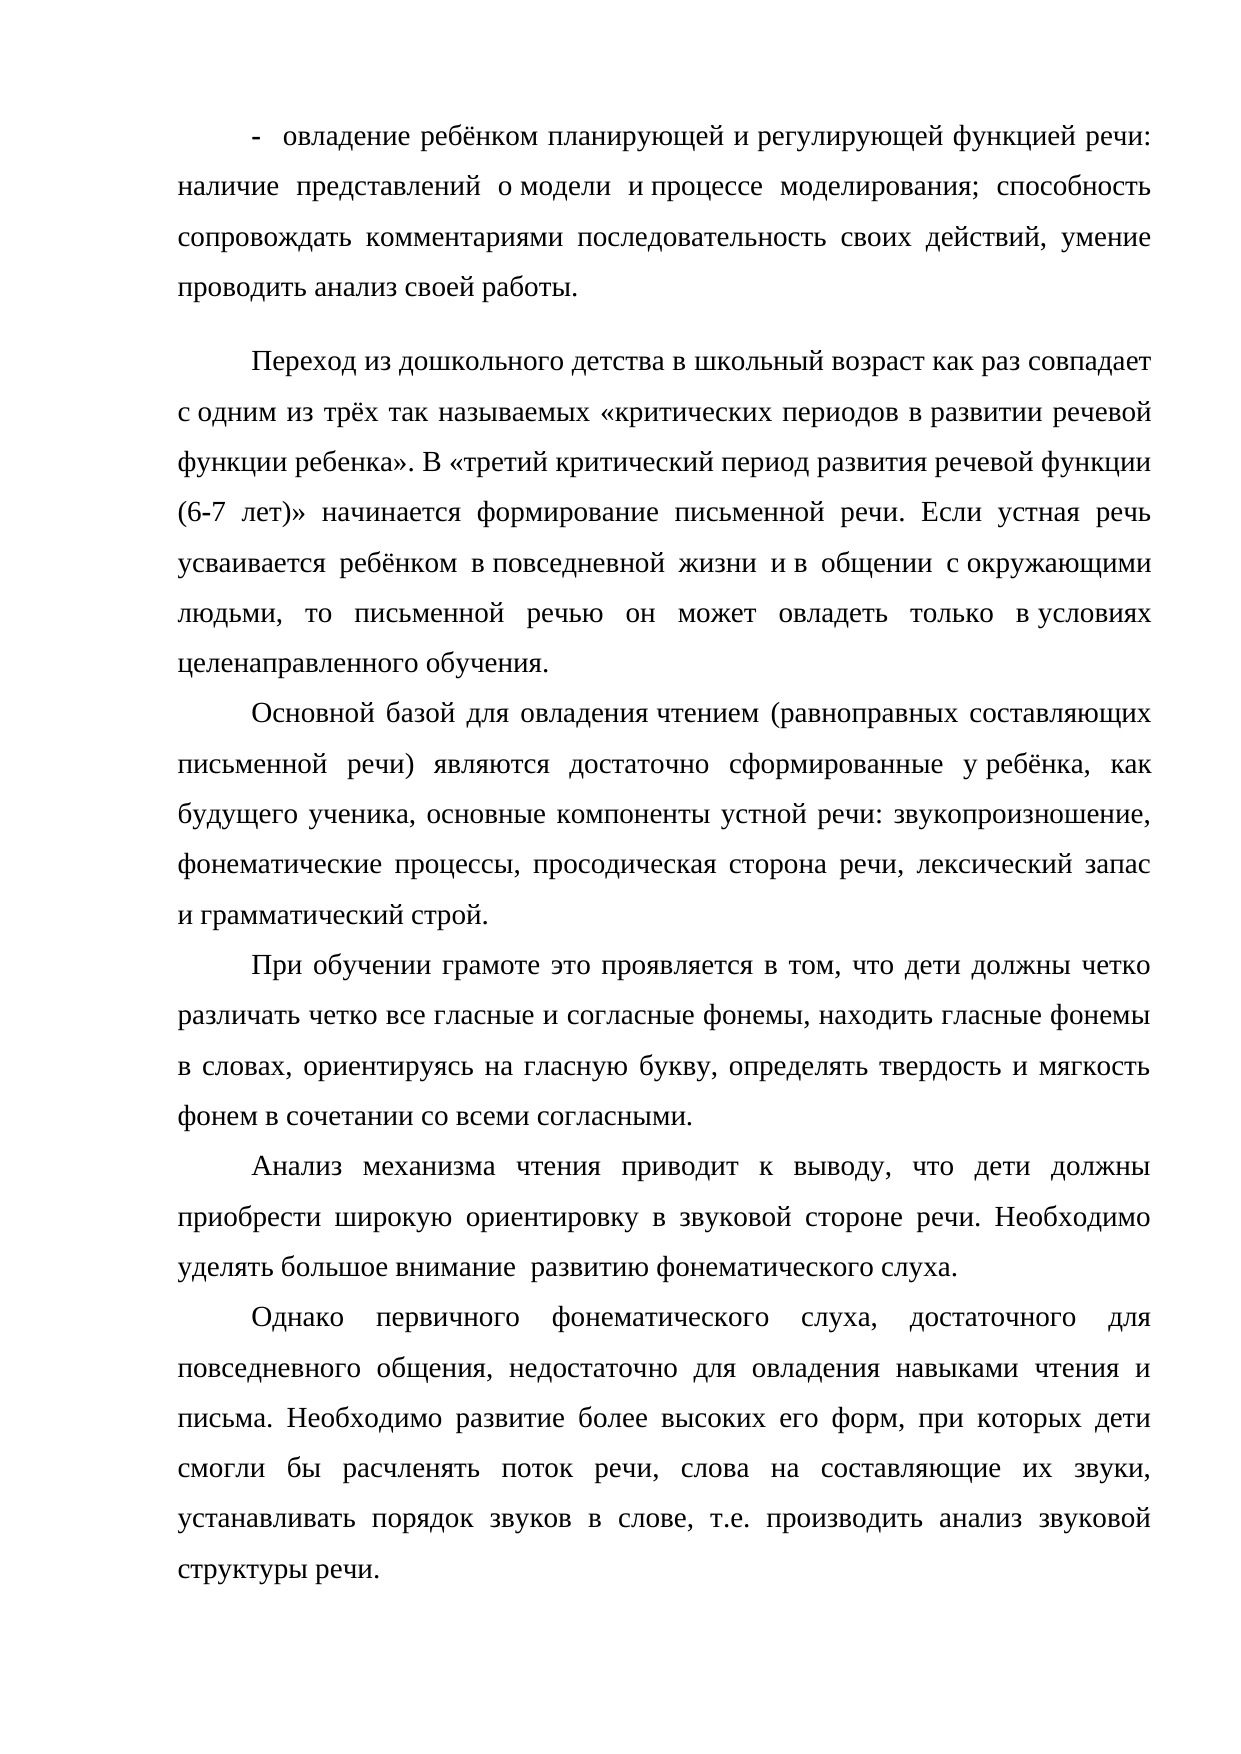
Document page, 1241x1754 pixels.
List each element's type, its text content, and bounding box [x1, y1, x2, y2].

text Однако первичного фонематического слуха, достаточного для повседневного общения, недостаточно для овладения навыками чтения и письма. Необходимо развитие более высоких его форм, при которых дети смогли бы расчленять поток речи, слова на составляющие их звуки, устанавливать порядок звуков в слове, т.е. производить анализ звуковой структуры речи. [177, 1299, 1152, 1584]
text - овладение ребёнком планирующей и регулирующей функцией речи: наличие представлений о модели и процессе моделирования; способность сопровождать комментариями последовательность своих действий, умение проводить анализ своей работы. [177, 118, 1152, 303]
text При обучении грамоте это проявляется в том, что дети должны четко различать четко все гласные и согласные фонемы, находить гласные фонемы в словах, ориентируясь на гласную букву, определять твердость и мягкость фонем в сочетании со всеми согласными. [177, 947, 1152, 1132]
text Основной базой для овладения чтением (равноправных составляющих письменной речи) являются достаточно сформированные у ребёнка, как будущего ученика, основные компоненты устной речи: звукопроизношение, фонематические процессы, просодическая сторона речи, лексический запас и грамматический строй. [177, 696, 1152, 930]
text Переход из дошкольного детства в школьный возраст как раз совпадает с одним из трёх так называемых «критических периодов в развитии речевой функции ребенка». В «третий критический период развития речевой функции (6-7 лет)» начинается формирование письменной речи. Если устная речь усваивается ребёнком в повседневной жизни и в общении с окружающими людьми, то письменной речью он может овладеть только в условиях целенаправленного обучения. [177, 343, 1152, 679]
text Анализ механизма чтения приводит к выводу, что дети должны приобрести широкую ориентировку в звуковой стороне речи. Необходимо уделять большое внимание развитию фонематического слуха. [177, 1148, 1152, 1283]
